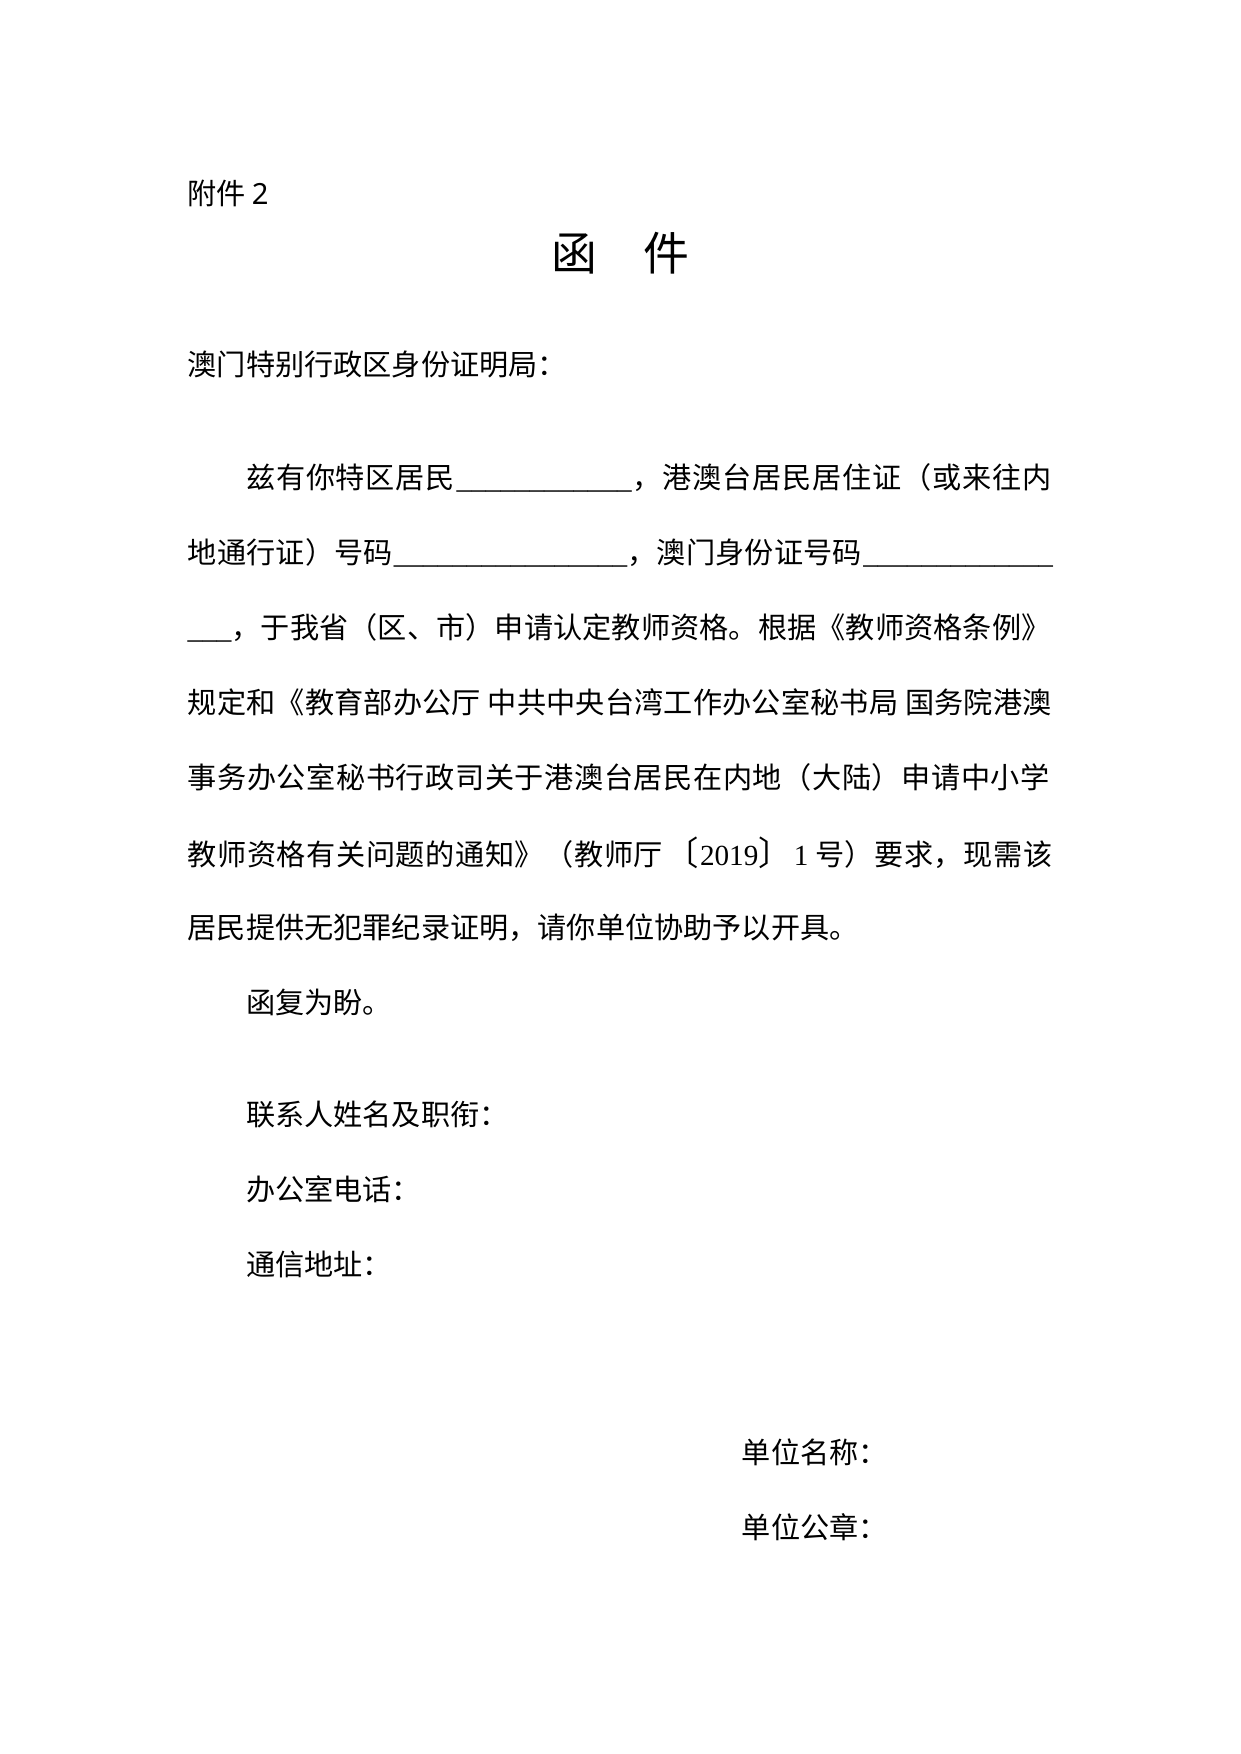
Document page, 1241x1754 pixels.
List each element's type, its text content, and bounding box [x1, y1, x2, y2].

text 办公室电话： [187, 1151, 1053, 1226]
text 附件2 [187, 171, 1053, 213]
text 函 件 [187, 213, 1053, 288]
text 通信地址： [187, 1226, 1053, 1301]
text 单位公章： [187, 1488, 1053, 1563]
text 兹有你特区居民____________，港澳台居民居住证（或来往内地通行证）号码________________，澳门身份证号码________________，于我省（区、市）申请认定教师资格。根据《教师资格条例》规定和《教育部办公厅 中共中央台湾工作办公室秘书局 国务院港澳事务办公室秘书行政司关于港澳台居民在内地（大陆）申请中小学教师资格有关问题的通知》（教师厅〔2019〕1号）要求，现需该居民提供无犯罪纪录证明，请你单位协助予以开具。 [187, 438, 1053, 963]
text 澳门特别行政区身份证明局： [187, 326, 1053, 401]
text 函复为盼。 [187, 963, 1053, 1038]
text 联系人姓名及职衔： [187, 1076, 1053, 1151]
text 单位名称： [187, 1413, 1053, 1488]
